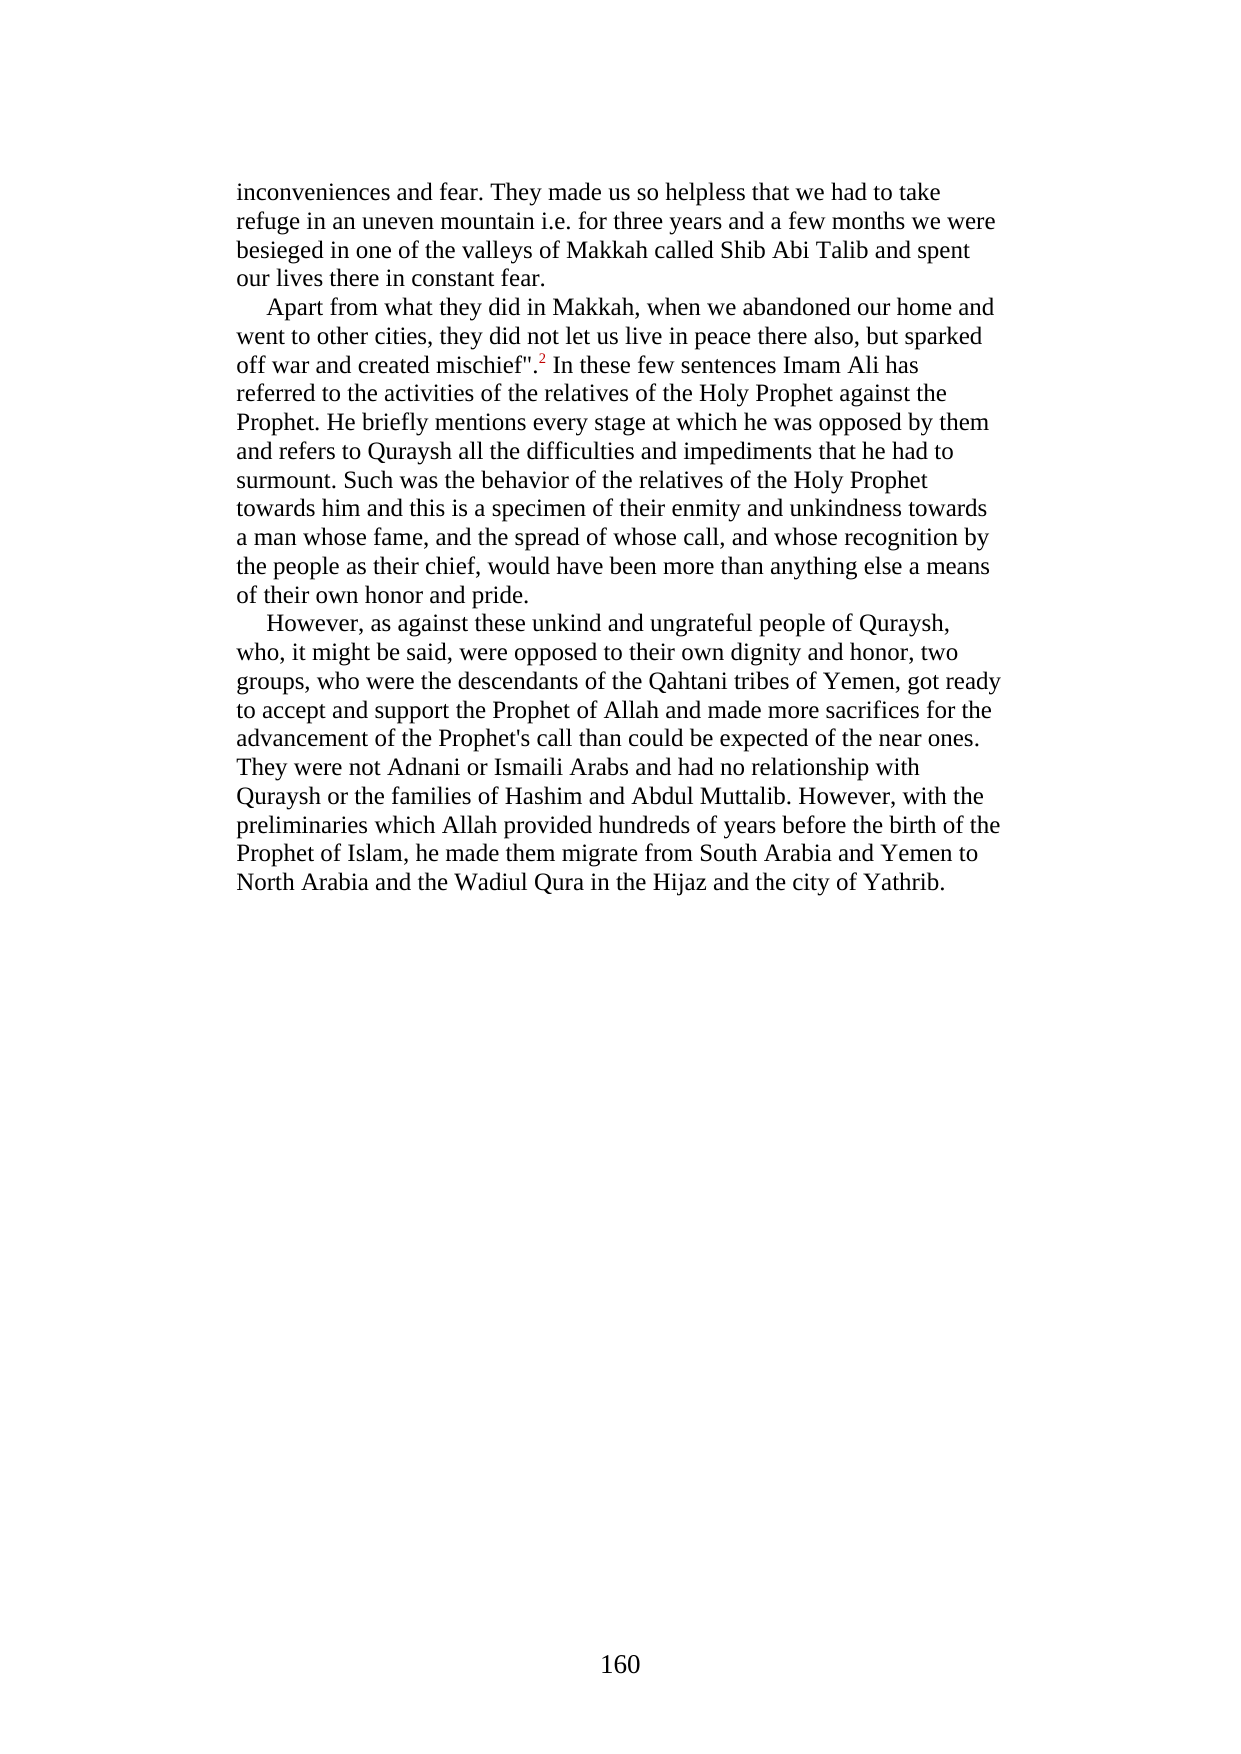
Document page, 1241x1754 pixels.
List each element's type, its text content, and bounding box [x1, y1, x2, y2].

text However, as against these unkind and ungrateful people of Quraysh, who, it might be said, were opposed to their own dignity and honor, two groups, who were the descendants of the Qahtani tribes of Yemen, got ready to accept and support the Prophet of Allah and made more sacrifices for the advancement of the Prophet's call than could be expected of the near ones. They were not Adnani or Ismaili Arabs and had no relationship with Quraysh or the families of Hashim and Abdul Muttalib. However, with the preliminaries which Allah provided hundreds of years before the birth of the Prophet of Islam, he made them migrate from South Arabia and Yemen to North Arabia and the Wadiul Qura in the Hijaz and the city of Yathrib. [236, 608, 1004, 896]
text besieged in one of the valleys of Makkah called Shib Abi Talib and spent our lives there in constant fear. [236, 235, 1004, 292]
text Apart from what they did in Makkah, when we abandoned our home and went to other cities, they did not let us live in peace there also, but sparked off war and created mischief".2 In these few sentences Imam Ali has referred to the activities of the relatives of the Holy Prophet against the Prophet. He briefly mentions every stage at which he was opposed by them and refers to Quraysh all the difficulties and impediments that he had to surmount. Such was the behavior of the relatives of the Holy Prophet towards him and this is a specimen of their enmity and unkindness towards a man whose fame, and the spread of whose call, and whose recognition by the people as their chief, would have been more than anything else a means of their own honor and pride. [236, 292, 1004, 608]
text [236, 177, 1004, 235]
